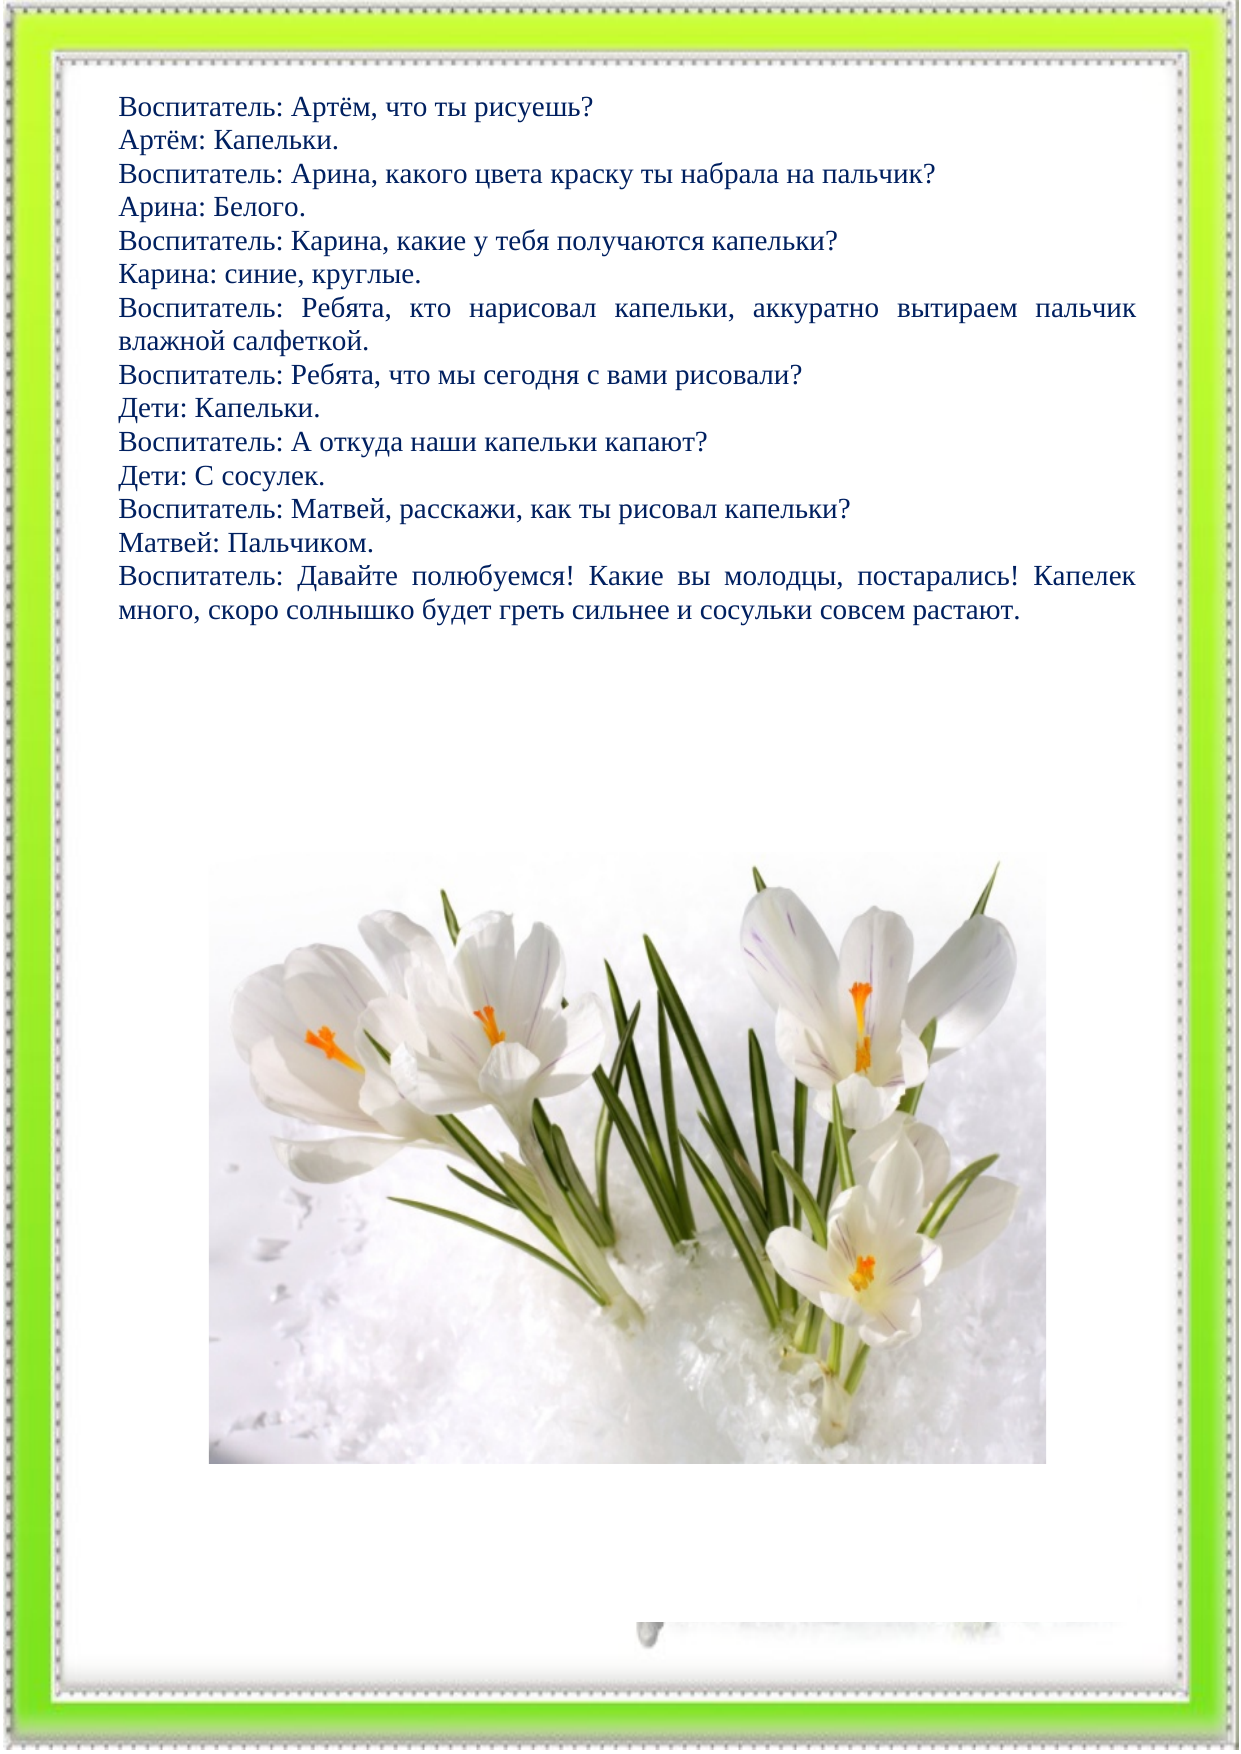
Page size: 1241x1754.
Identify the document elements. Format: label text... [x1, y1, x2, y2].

text Арина: Белого. [118, 189, 1137, 223]
text Воспитатель: А откуда наши капельки капают? [118, 424, 1137, 458]
text Воспитатель: Ребята, кто нарисовал капельки, аккуратно вытираем пальчик влажной салфеткой. [118, 290, 1137, 357]
text Артём: Капельки. [118, 122, 1137, 156]
text Воспитатель: Артём, что ты рисуешь? [118, 89, 1137, 122]
text Воспитатель: Ребята, что мы сегодня с вами рисовали? [118, 357, 1137, 391]
text Воспитатель: Давайте полюбуемся! Какие вы молодцы, постарались! Капелек много, скоро солнышко будет греть сильнее и сосульки совсем растают. [118, 558, 1137, 625]
picture [3, 0, 1239, 1750]
text Матвей: Пальчиком. [118, 525, 1137, 558]
text Дети: С сосулек. [118, 458, 1137, 491]
text Воспитатель: Арина, какого цвета краску ты набрала на пальчик? [118, 156, 1137, 189]
text Воспитатель: Матвей, расскажи, как ты рисовал капельки? [118, 491, 1137, 525]
text Дети: Капельки. [118, 391, 1137, 424]
text Карина: синие, круглые. [118, 256, 1137, 290]
text Воспитатель: Карина, какие у тебя получаются капельки? [118, 223, 1137, 256]
